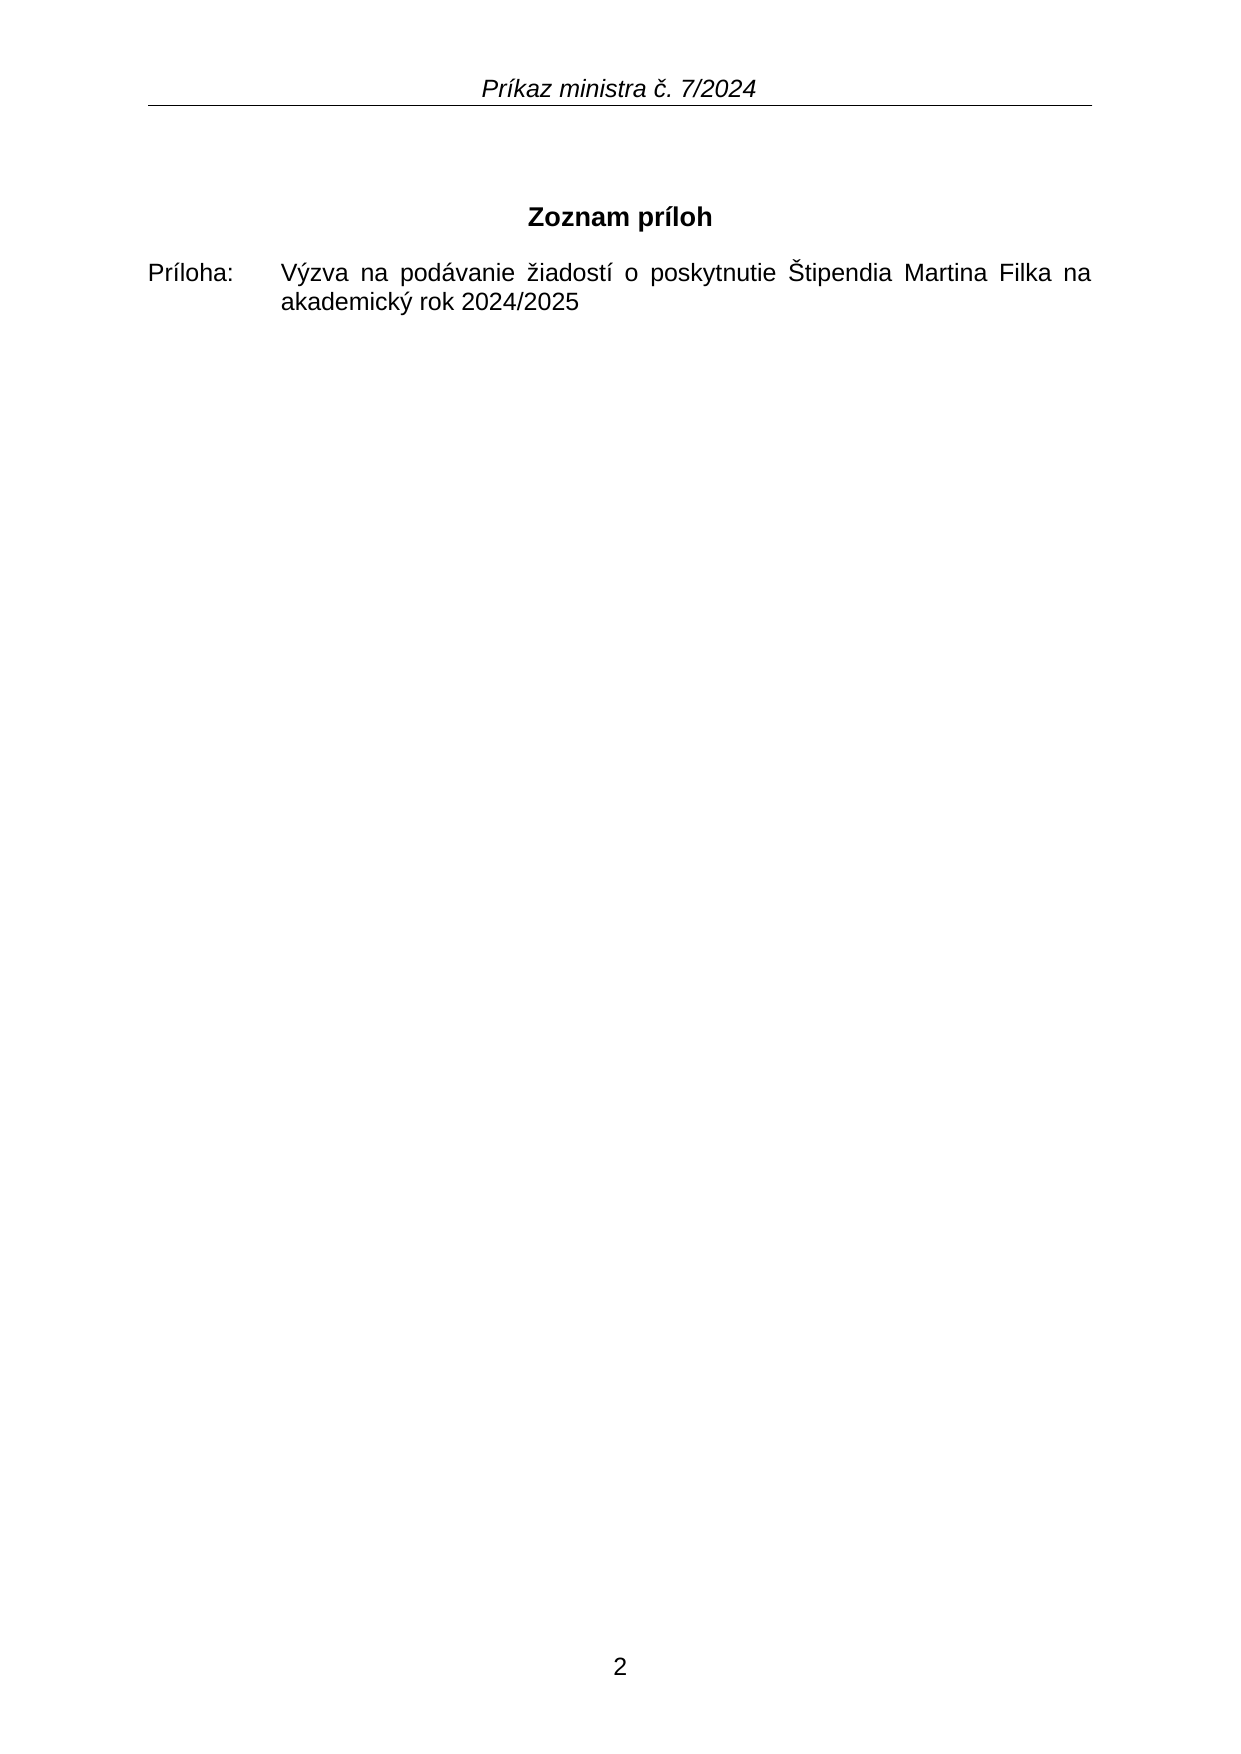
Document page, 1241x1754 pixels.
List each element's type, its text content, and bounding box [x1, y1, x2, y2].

subtitle Zoznam príloh [148, 201, 1092, 233]
list Príloha: Výzva na podávanie žiadostí o poskytnutie Štipendia Martina Filka na akademický rok 2024/2025 [148, 258, 1092, 315]
